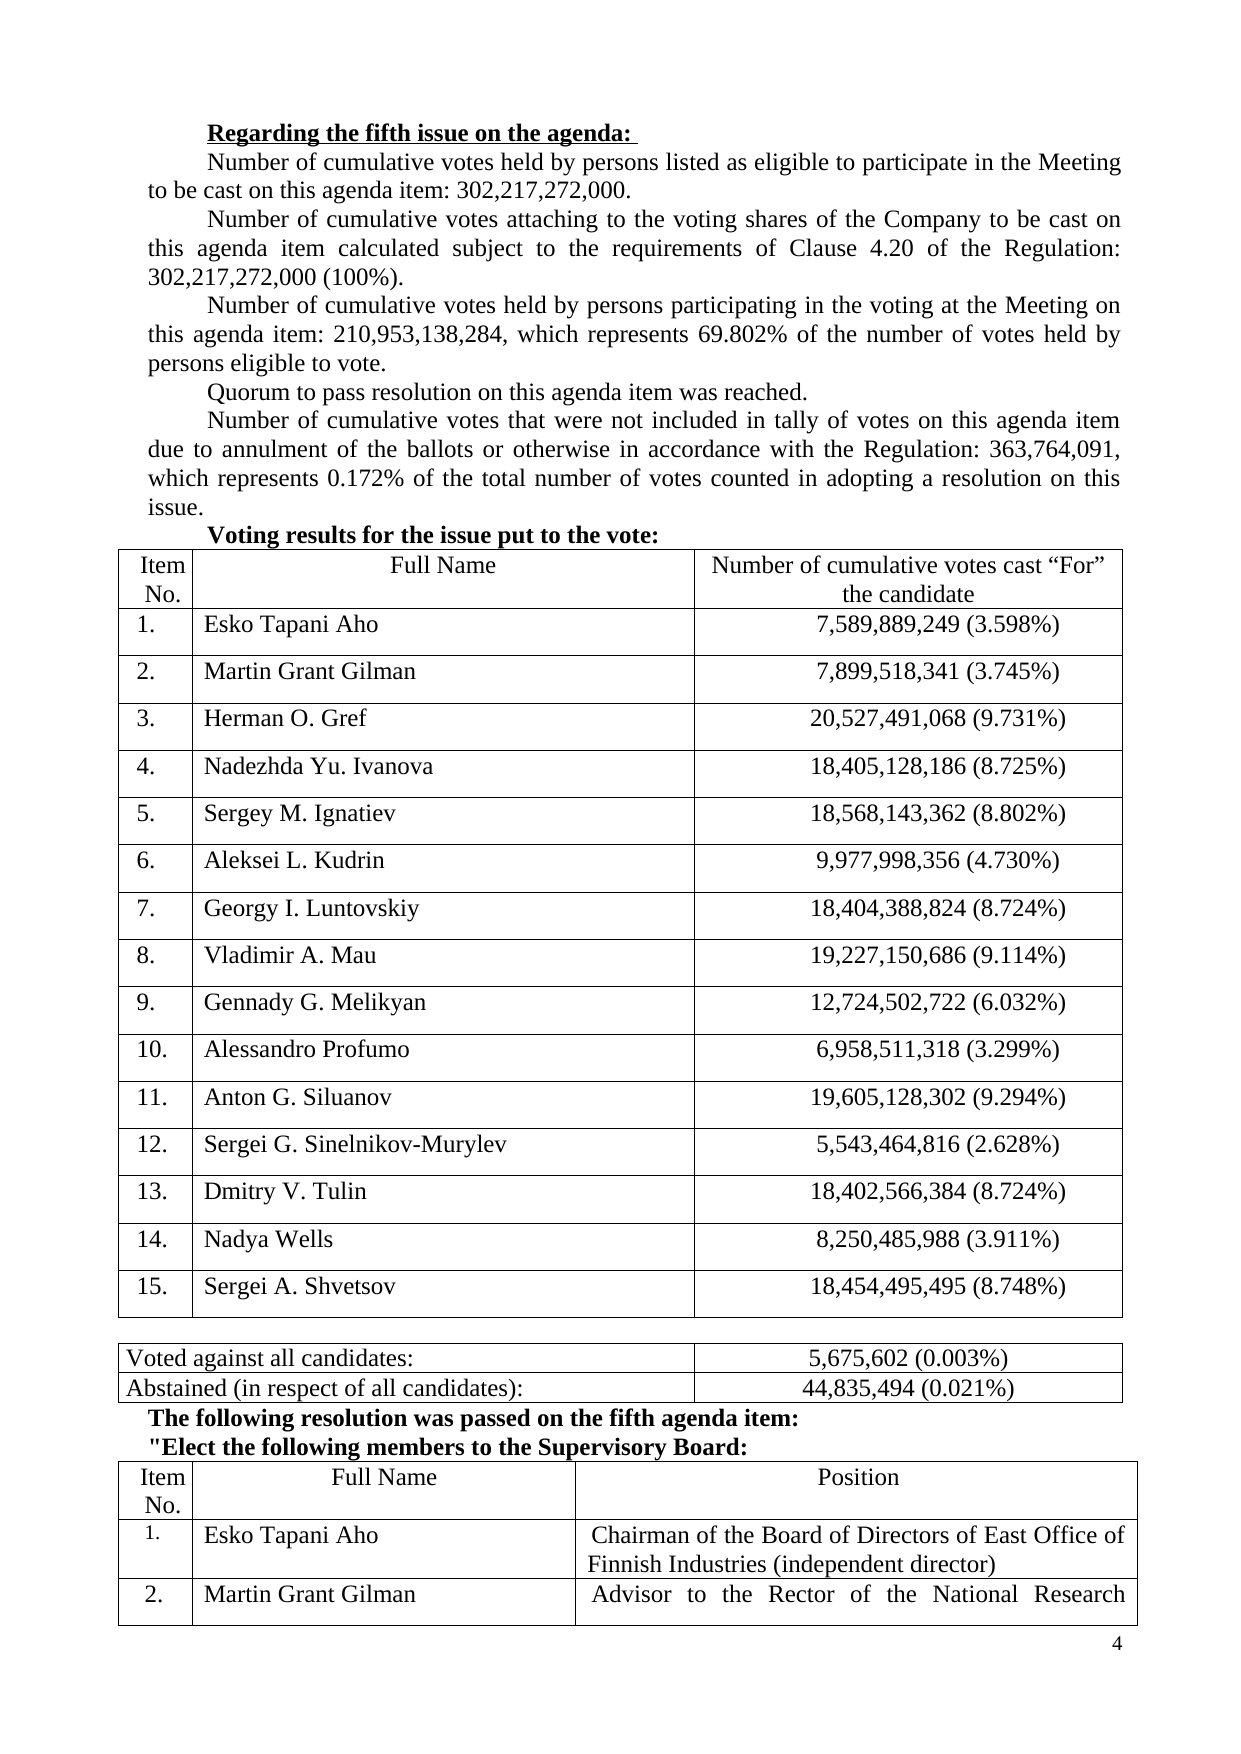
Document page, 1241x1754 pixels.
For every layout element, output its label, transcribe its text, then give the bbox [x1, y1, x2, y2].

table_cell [576, 1579, 1137, 1625]
table_cell [119, 1129, 192, 1175]
table_cell [119, 704, 192, 750]
table_cell 12,724,502,722 (6.032%) [695, 987, 1122, 1033]
table_cell [119, 940, 192, 986]
table_cell [119, 656, 192, 702]
table_cell 18,454,495,495 (8.748%) [695, 1271, 1122, 1317]
text Voting results for the issue put to the vote: [148, 521, 1122, 549]
table_cell 19,605,128,302 (9.294%) [695, 1082, 1122, 1128]
table_cell Herman O. Gref [193, 704, 694, 750]
table_cell [119, 751, 192, 797]
text The following resolution was passed on the fifth agenda item: [148, 1403, 1122, 1432]
table_cell 18,402,566,384 (8.724%) [695, 1176, 1122, 1223]
table_cell 19,227,150,686 (9.114%) [695, 940, 1122, 986]
table_cell Nadezhda Yu. Ivanova [193, 751, 694, 797]
table_cell Sergei G. Sinelnikov-Murylev [193, 1129, 694, 1175]
table_cell Sergei A. Shvetsov [193, 1271, 694, 1317]
table_cell [119, 1520, 192, 1578]
table_cell 5,543,464,816 (2.628%) [695, 1129, 1122, 1175]
table_cell [119, 1224, 192, 1270]
table_cell [119, 609, 192, 655]
table_cell Sergey M. Ignatiev [193, 798, 694, 844]
text Quorum to pass resolution on this agenda item was reached. [148, 377, 1122, 406]
table_cell [119, 1271, 192, 1317]
table_header Item No. [119, 550, 192, 608]
table_cell [119, 1035, 192, 1081]
text Regarding the fifth issue on the agenda: [148, 118, 1122, 147]
table_cell Esko Tapani Aho [193, 1520, 575, 1578]
table_cell Vladimir A. Mau [193, 940, 694, 986]
table_header Full Name [193, 550, 694, 608]
table_header Item No. [119, 1462, 192, 1519]
table_cell Nadya Wells [193, 1224, 694, 1270]
text Number of cumulative votes that were not included in tally of votes on this agenda item due to annulment of the ballots or otherwise in accordance with the Regulation: 363,764,091, which represents 0.172% of the total number of votes counted in adopting a resolution on this issue. [148, 406, 1122, 521]
table_header Position [576, 1462, 1137, 1519]
table_cell Chairman of the Board of Directors of East Office of Finnish Industries (independent director) [576, 1520, 1137, 1578]
table_cell [119, 798, 192, 844]
table_cell [119, 1579, 192, 1625]
table_cell Abstained (in respect of all candidates): [119, 1373, 694, 1402]
table_cell 8,250,485,988 (3.911%) [695, 1224, 1122, 1270]
text Number of cumulative votes attaching to the voting shares of the Company to be cast on this agenda item calculated subject to the requirements of Clause 4.20 of the Regulation: 302,217,272,000 (100%). [148, 204, 1122, 291]
table_cell 18,404,388,824 (8.724%) [695, 893, 1122, 939]
text Number of cumulative votes held by persons participating in the voting at the Meeting on this agenda item: 210,953,138,284, which represents 69.802% of the number of votes held by persons eligible to vote. [148, 291, 1122, 377]
table_cell 18,405,128,186 (8.725%) [695, 751, 1122, 797]
table_cell 6,958,511,318 (3.299%) [695, 1035, 1122, 1081]
table_cell [119, 1176, 192, 1223]
table_cell Alessandro Profumo [193, 1035, 694, 1081]
table_cell Georgy I. Luntovskiy [193, 893, 694, 939]
text Number of cumulative votes held by persons listed as eligible to participate in the Meeting to be cast on this agenda item: 302,217,272,000. [148, 147, 1122, 204]
table_header Full Name [193, 1462, 575, 1519]
table_cell [119, 987, 192, 1033]
table_header 5,675,602 (0.003%) [695, 1344, 1122, 1372]
table_cell [119, 893, 192, 939]
table_cell Dmitry V. Tulin [193, 1176, 694, 1223]
table_cell 7,899,518,341 (3.745%) [695, 656, 1122, 702]
table_cell Aleksei L. Kudrin [193, 845, 694, 892]
table_cell Martin Grant Gilman [193, 1579, 575, 1625]
table_cell Esko Tapani Aho [193, 609, 694, 655]
text "Elect the following members to the Supervisory Board: [148, 1432, 1122, 1461]
table_cell Anton G. Siluanov [193, 1082, 694, 1128]
table_cell [119, 845, 192, 892]
table_cell Gennady G. Melikyan [193, 987, 694, 1033]
table_header Voted against all candidates: [119, 1344, 694, 1372]
table_cell 44,835,494 (0.021%) [695, 1373, 1122, 1402]
table_header Number of cumulative votes cast “For” the candidate [695, 550, 1122, 608]
table_cell [119, 1082, 192, 1128]
table_cell 9,977,998,356 (4.730%) [695, 845, 1122, 892]
table_cell 20,527,491,068 (9.731%) [695, 704, 1122, 750]
table_cell 18,568,143,362 (8.802%) [695, 798, 1122, 844]
table_cell 7,589,889,249 (3.598%) [695, 609, 1122, 655]
table_cell Martin Grant Gilman [193, 656, 694, 702]
